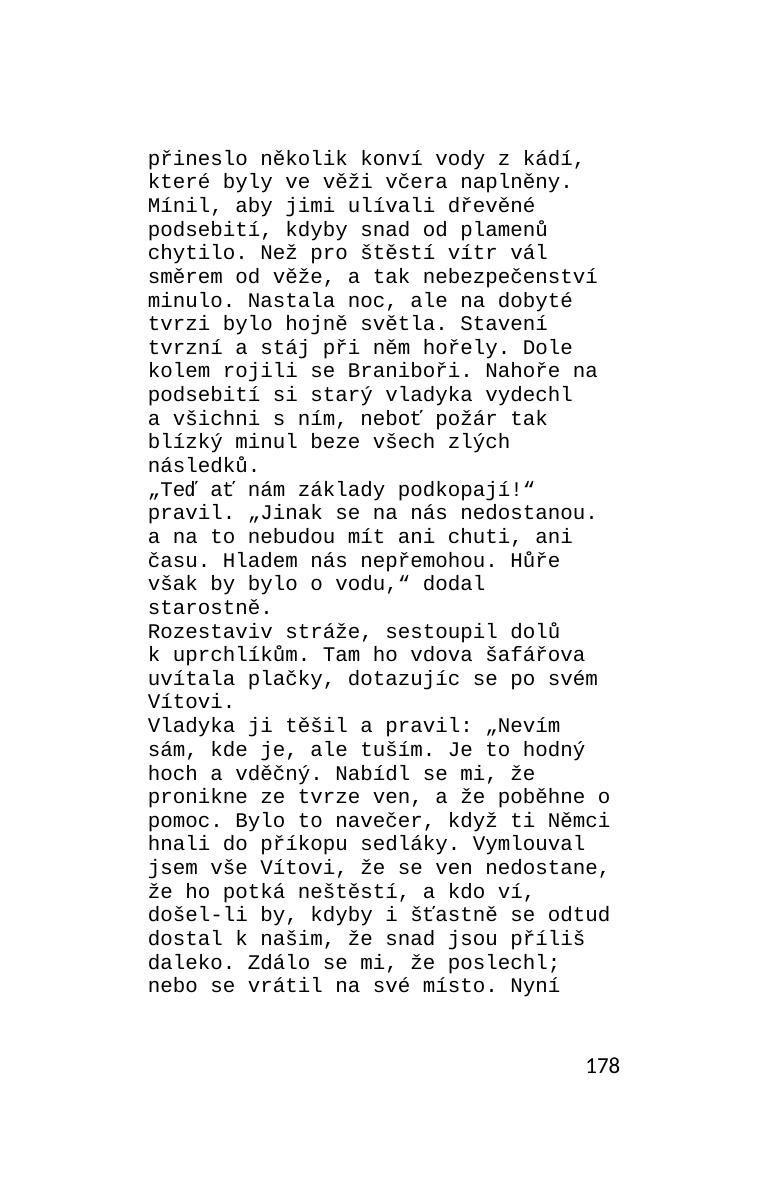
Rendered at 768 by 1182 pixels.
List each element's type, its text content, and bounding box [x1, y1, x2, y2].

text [148, 148, 620, 479]
text „Teď ať nám základy podkopají!“ pravil. „Jinak se na nás nedostanou. a na to nebudou mít ani chuti, ani času. Hladem nás nepřemohou. Hůře však by bylo o vodu,“ dodal starostně. [148, 479, 620, 621]
text Rozestaviv stráže, sestoupil dolů k uprchlíkům. Tam ho vdova šafářova uvítala plačky, dotazujíc se po svém Vítovi. [148, 621, 620, 715]
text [148, 715, 620, 999]
